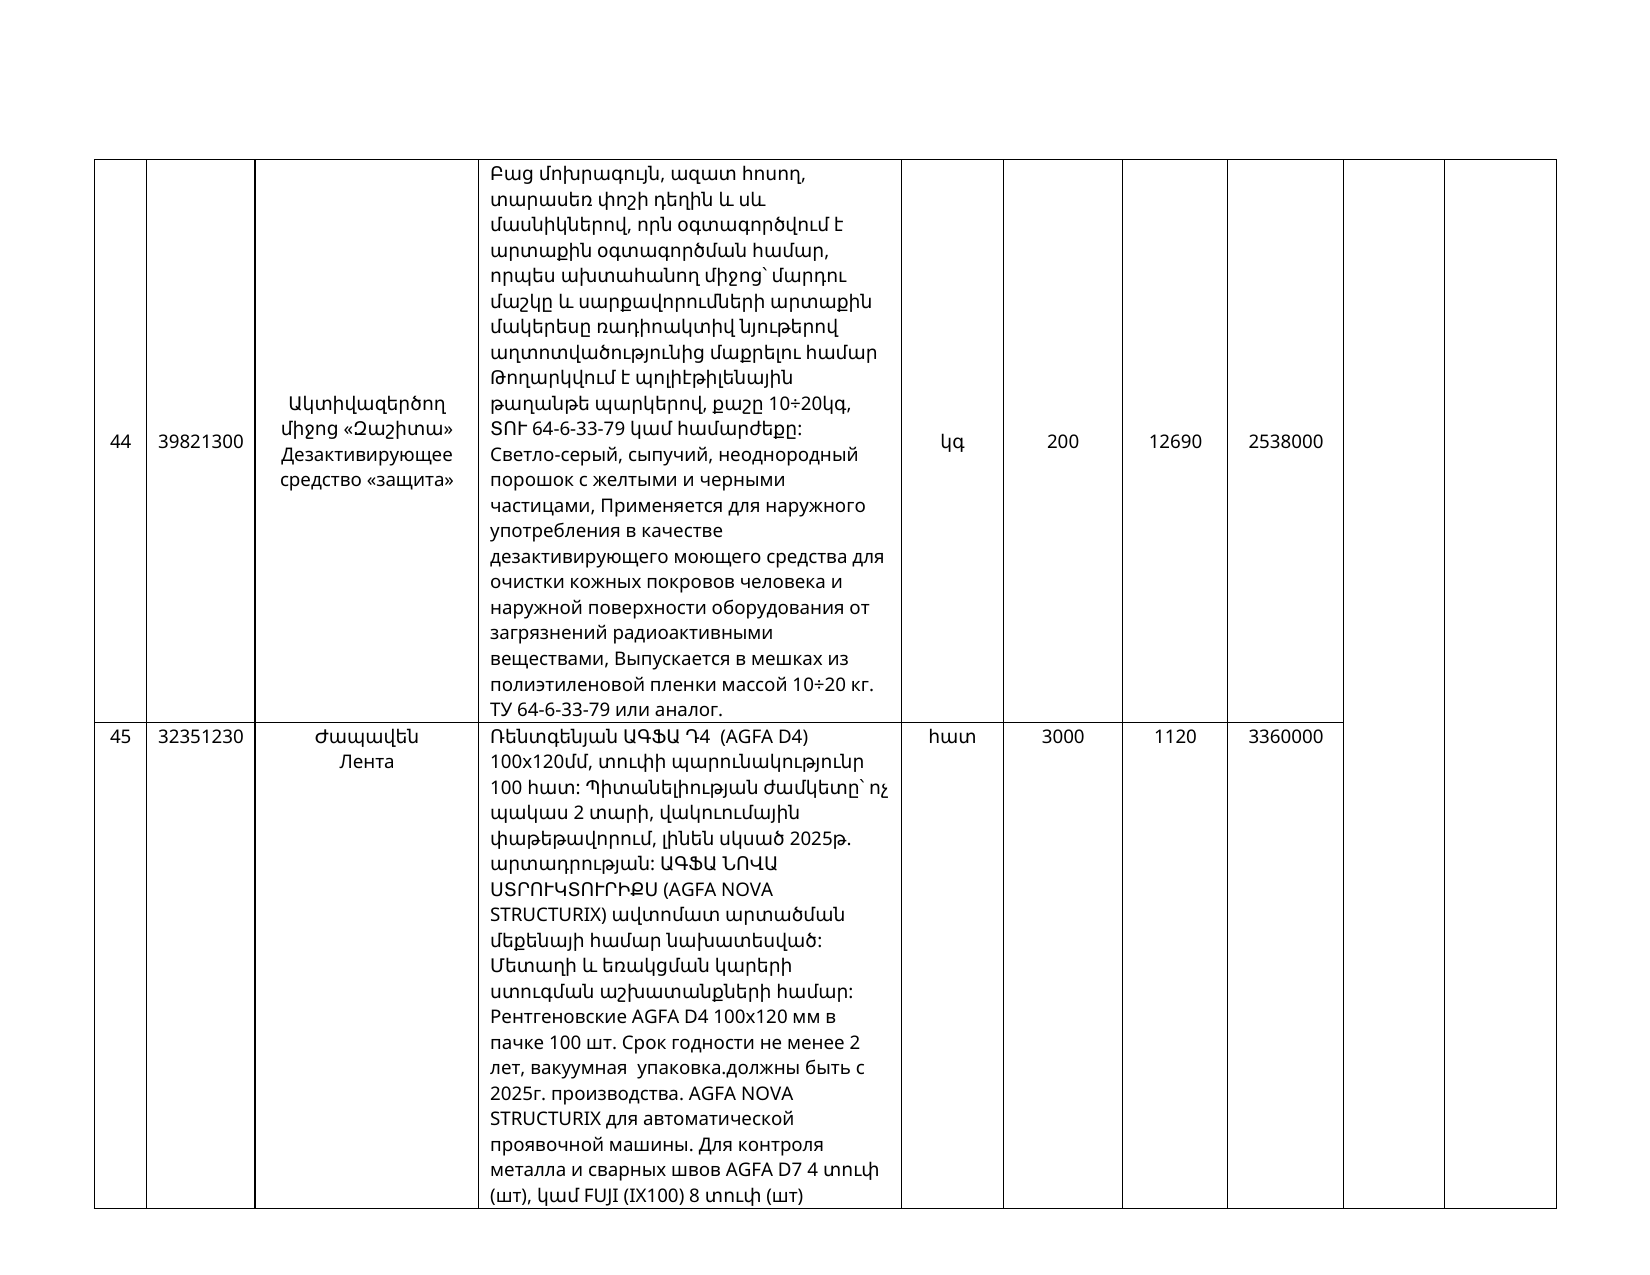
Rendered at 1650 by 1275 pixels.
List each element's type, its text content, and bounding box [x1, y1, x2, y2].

table_cell Ռենտգենյան ԱԳՖԱ Դ4 (AGFA D4) 100x120մմ, տուփի պարունակությունր 100 հատ: Պիտանելիության ժամկետը՝ ոչ պակաս 2 տարի, վակուումային փաթեթավորում, լինեն սկսած 2025թ. արտադրության: ԱԳՖԱ ՆՈՎԱ ՍՏՐՈՒԿՏՈՒՐԻՔՍ (AGFA NOVA STRUCTURIX) ավտոմատ արտածման մեքենայի համար նախատեսված: Մետաղի և եռակցման կարերի ստուգման աշխատանքների համար: Рентгеновские AGFA D4 100х120 мм в пачке 100 шт. Срок годности не менее 2 лет, вакуумная упаковка.должны быть с 2025г. производства. AGFA NOVA STRUCTURIX для автоматической проявочной машины. Для контроля металла и сварных швов AGFA D7 4 տուփ (шт), կամ FUJI (IX100) 8 տուփ (шт) [479, 723, 901, 1208]
table_cell 44 [95, 160, 146, 722]
table_cell հատ [902, 723, 1003, 1208]
table_cell 1120 [1123, 723, 1227, 1208]
table_cell 45 [95, 723, 146, 1208]
table_cell կգ [902, 160, 1003, 722]
table_cell 3360000 [1228, 723, 1343, 1208]
table_cell Ակտիվազերծող միջոց «Զաշիտա» Дезактивирующее средство «защита» [256, 160, 478, 722]
table_cell 12690 [1123, 160, 1227, 722]
table_cell 39821300 [147, 160, 254, 722]
table_cell 32351230 [147, 723, 254, 1208]
table_cell Բաց մոխրագույն, ազատ հոսող, տարասեռ փոշի դեղին և սև մասնիկներով, որն օգտագործվում է արտաքին օգտագործման համար, որպես ախտահանող միջոց՝ մարդու մաշկը և սարքավորումների արտաքին մակերեսը ռադիոակտիվ նյութերով աղտոտվածությունից մաքրելու համար Թողարկվում է պոլիէթիլենային թաղանթե պարկերով, քաշը 10÷20կգ, ՏՈՒ 64-6-33-79 կամ համարժեքը: Светло-серый, сыпучий, неоднородный порошок с желтыми и черными частицами, Применяется для наружного употребления в качестве дезактивирующего моющего средства для очистки кожных покровов человека и наружной поверхности оборудования от загрязнений радиоактивными веществами, Выпускается в мешках из полиэтиленовой пленки массой 10÷20 кг. ТУ 64-6-33-79 или аналог. [479, 160, 901, 722]
table_cell 200 [1004, 160, 1122, 722]
table_cell 2538000 [1228, 160, 1343, 722]
table_cell Ժապավեն Лента [256, 723, 478, 1208]
table_cell 3000 [1004, 723, 1122, 1208]
